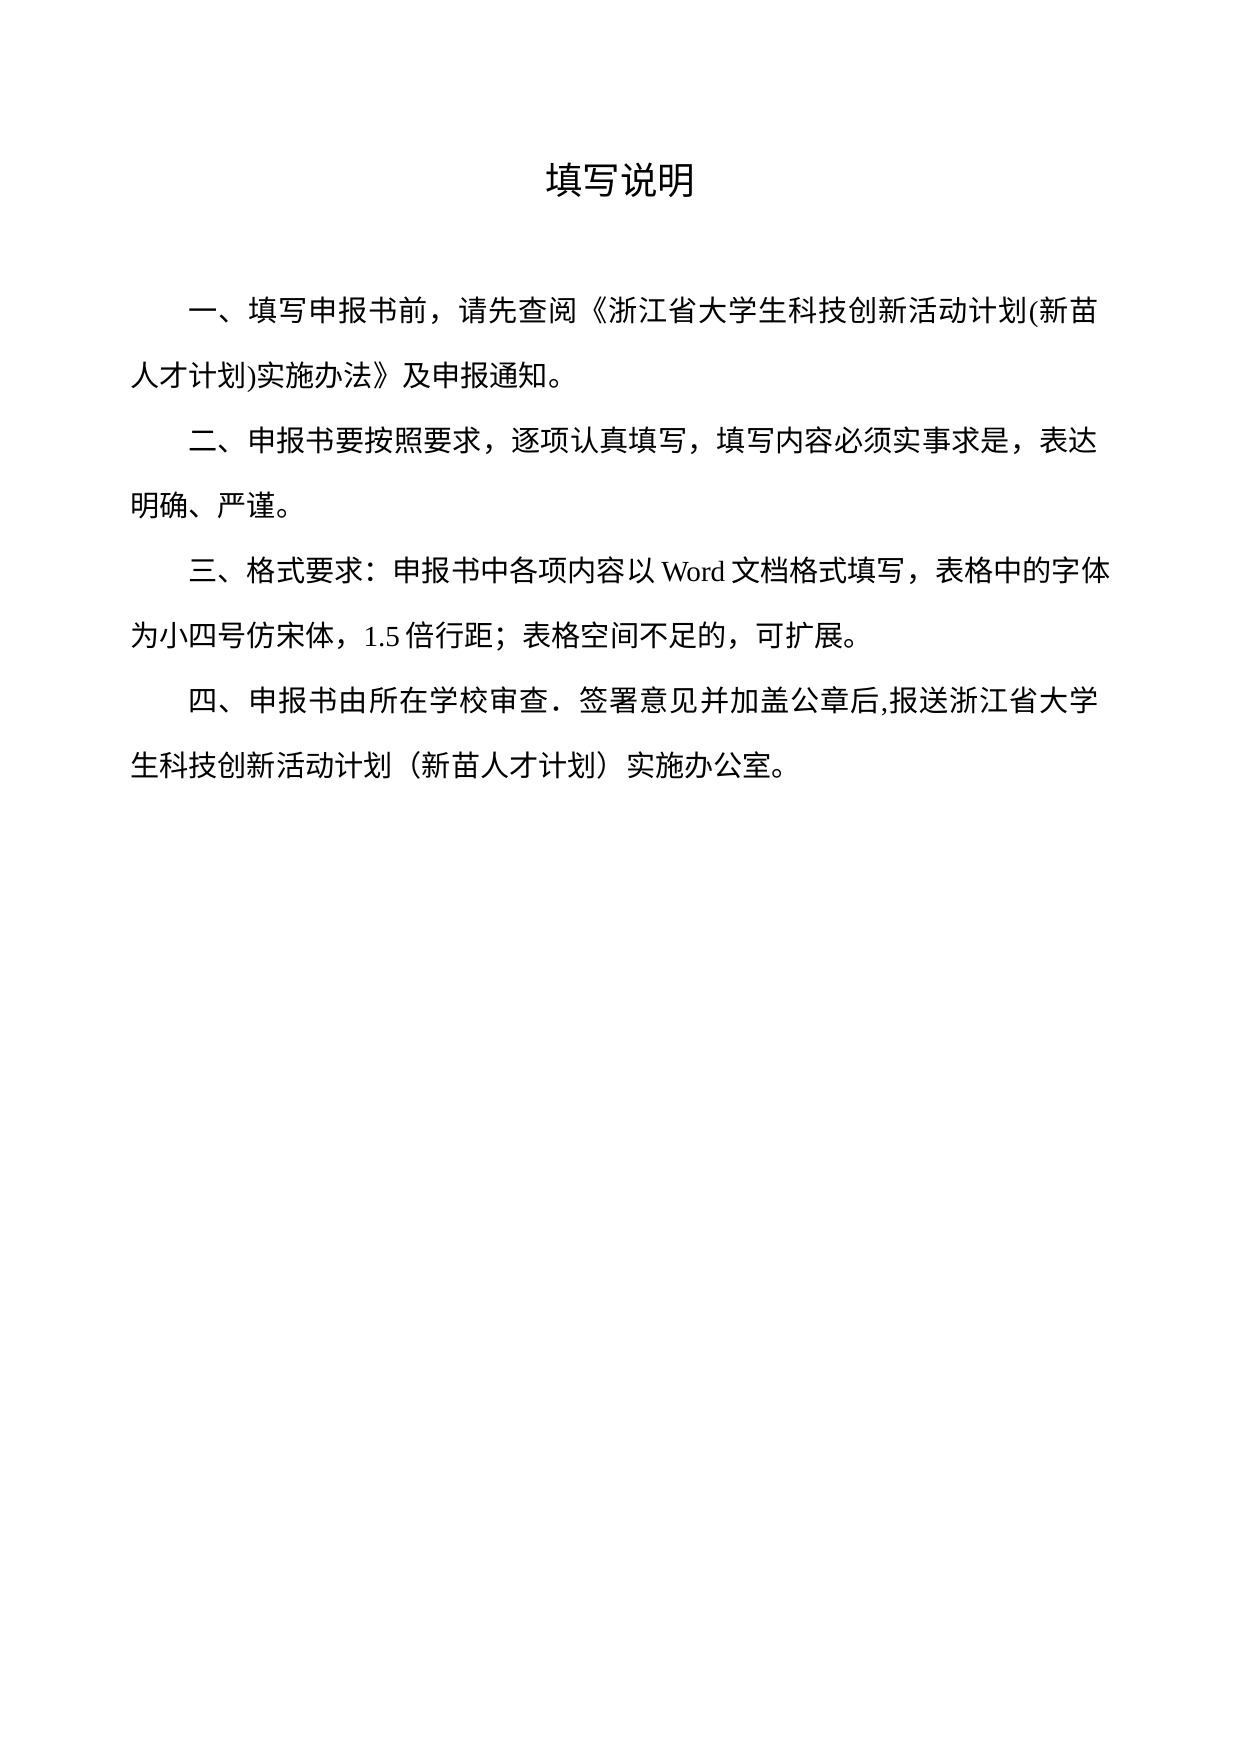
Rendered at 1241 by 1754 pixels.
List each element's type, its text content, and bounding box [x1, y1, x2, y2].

text 浙江省大学生科技创新活动计划（新苗人才计划）实施办公室 制填写说明 [130, 146, 1110, 211]
text 四、申报书由所在学校审查．签署意见并加盖公章后,报送浙江省大学生科技创新活动计划（新苗人才计划）实施办公室。 [130, 666, 1098, 796]
text 一、填写申报书前，请先查阅《浙江省大学生科技创新活动计划(新苗人才计划)实施办法》及申报通知。 [130, 276, 1098, 406]
text 二、申报书要按照要求，逐项认真填写，填写内容必须实事求是，表达明确、严谨。 [130, 406, 1098, 536]
text 三、格式要求：申报书中各项内容以Word文档格式填写，表格中的字体为小四号仿宋体，1.5倍行距；表格空间不足的，可扩展。 [130, 536, 1110, 666]
